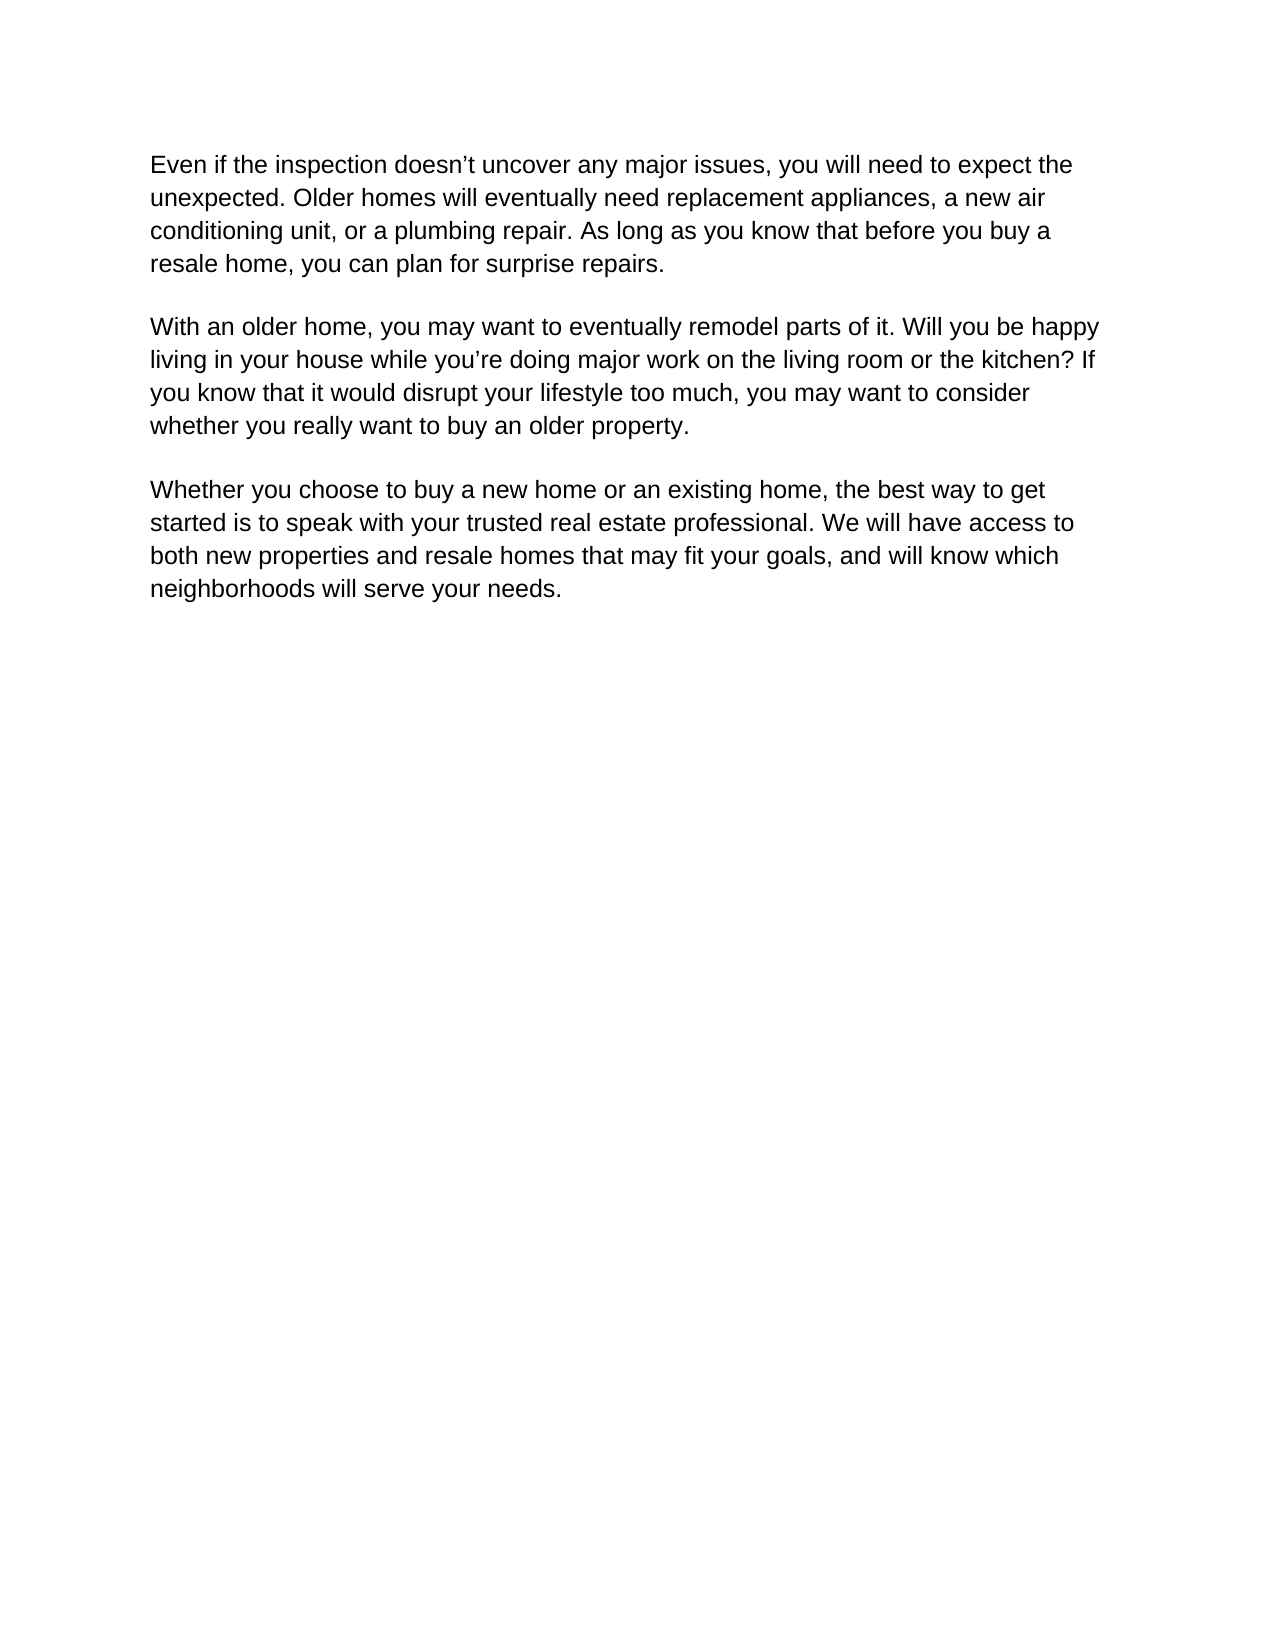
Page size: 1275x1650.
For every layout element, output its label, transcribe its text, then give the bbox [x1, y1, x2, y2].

text With an older home, you may want to eventually remodel parts of it. Will you be happy living in your house while you’re doing major work on the living room or the kitchen? If you know that it would disrupt your lifestyle too much, you may want to consider whether you really want to buy an older property. [150, 312, 1125, 440]
text Whether you choose to buy a new home or an existing home, the best way to get started is to speak with your trusted real estate professional. We will have access to both new properties and resale homes that may fit your goals, and will know which neighborhoods will serve your needs. [150, 474, 1125, 602]
text Even if the inspection doesn’t uncover any major issues, you will need to expect the unexpected. Older homes will eventually need replacement appliances, a new air conditioning unit, or a plumbing repair. As long as you know that before you buy a resale home, you can plan for surprise repairs. [150, 150, 1125, 278]
